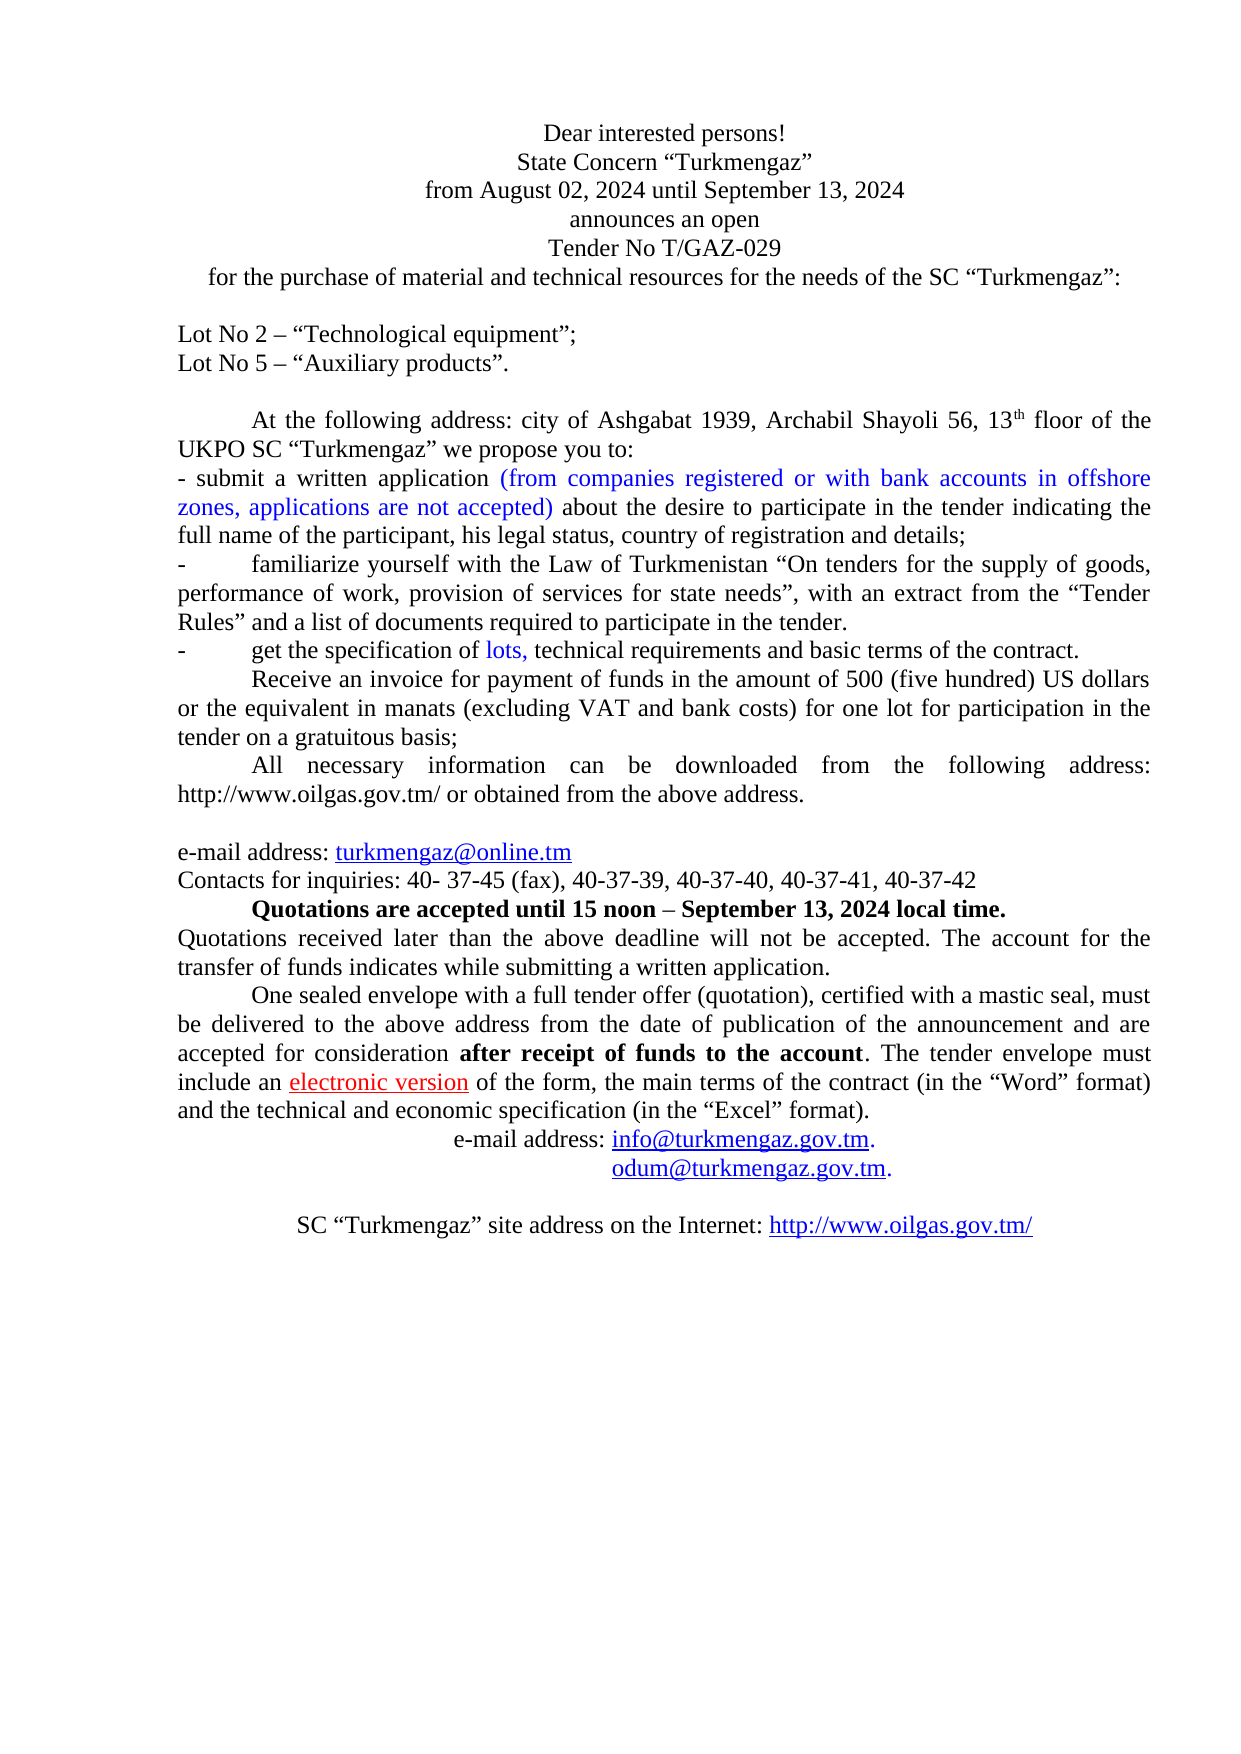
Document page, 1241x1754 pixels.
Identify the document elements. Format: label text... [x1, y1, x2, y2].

text Lot No 5 – “Auxiliary products”. [177, 348, 1152, 377]
text e-mail address: info@turkmengaz.gov.tm. [177, 1124, 1152, 1153]
text - familiarize yourself with the Law of Turkmenistan “On tenders for the supply of goods, performance of work, provision of services for state needs”, with an extract from the “Tender Rules” and a list of documents required to participate in the tender. [177, 549, 1152, 636]
text from August 02, 2024 until September 13, 2024 [177, 176, 1152, 204]
text SC “Turkmengaz” site address on the Internet: http://www.oilgas.gov.tm/ [177, 1211, 1152, 1239]
text Tender No T/GAZ-029 [177, 233, 1152, 262]
text Quotations are accepted until 15 noon – September 13, 2024 local time. [177, 894, 1152, 923]
text One sealed envelope with a full tender offer (quotation), certified with a mastic seal, must be delivered to the above address from the date of publication of the announcement and are accepted for consideration after receipt of funds to the account. The tender envelope must include an electronic version of the form, the main terms of the contract (in the “Word” format) and the technical and economic specification (in the “Excel” format). [177, 981, 1152, 1124]
text - get the specification of lots, technical requirements and basic terms of the contract. [177, 636, 1152, 664]
text State Concern “Turkmengaz” [177, 147, 1152, 176]
text - submit a written application (from companies registered or with bank accounts in offshore zones, applications are not accepted) about the desire to participate in the tender indicating the full name of the participant, his legal status, country of registration and details; [177, 463, 1152, 549]
text At the following address: city of Ashgabat 1939, Archabil Shayoli 56, 13th floor of the UKPO SC “Turkmengaz” we propose you to: [177, 406, 1152, 463]
text odum@turkmengaz.gov.tm. [177, 1153, 1152, 1182]
text Receive an invoice for payment of funds in the amount of 500 (five hundred) US dollars or the equivalent in manats (excluding VAT and bank costs) for one lot for participation in the tender on a gratuitous basis; [177, 664, 1152, 751]
text Lot No 2 – “Technological equipment”; [177, 319, 1152, 348]
text Contacts for inquiries: 40- 37-45 (fax), 40-37-39, 40-37-40, 40-37-41, 40-37-42 [177, 866, 1152, 894]
text announces an open [177, 204, 1152, 233]
text e-mail address: turkmengaz@online.tm [177, 837, 1152, 866]
text Quotations received later than the above deadline will not be accepted. The account for the transfer of funds indicates while submitting a written application. [177, 923, 1152, 981]
text All necessary information can be downloaded from the following address: http://www.oilgas.gov.tm/ or obtained from the above address. [177, 751, 1152, 808]
text for the purchase of material and technical resources for the needs of the SC “Turkmengaz”: [177, 262, 1152, 291]
text Dear interested persons! [177, 118, 1152, 147]
